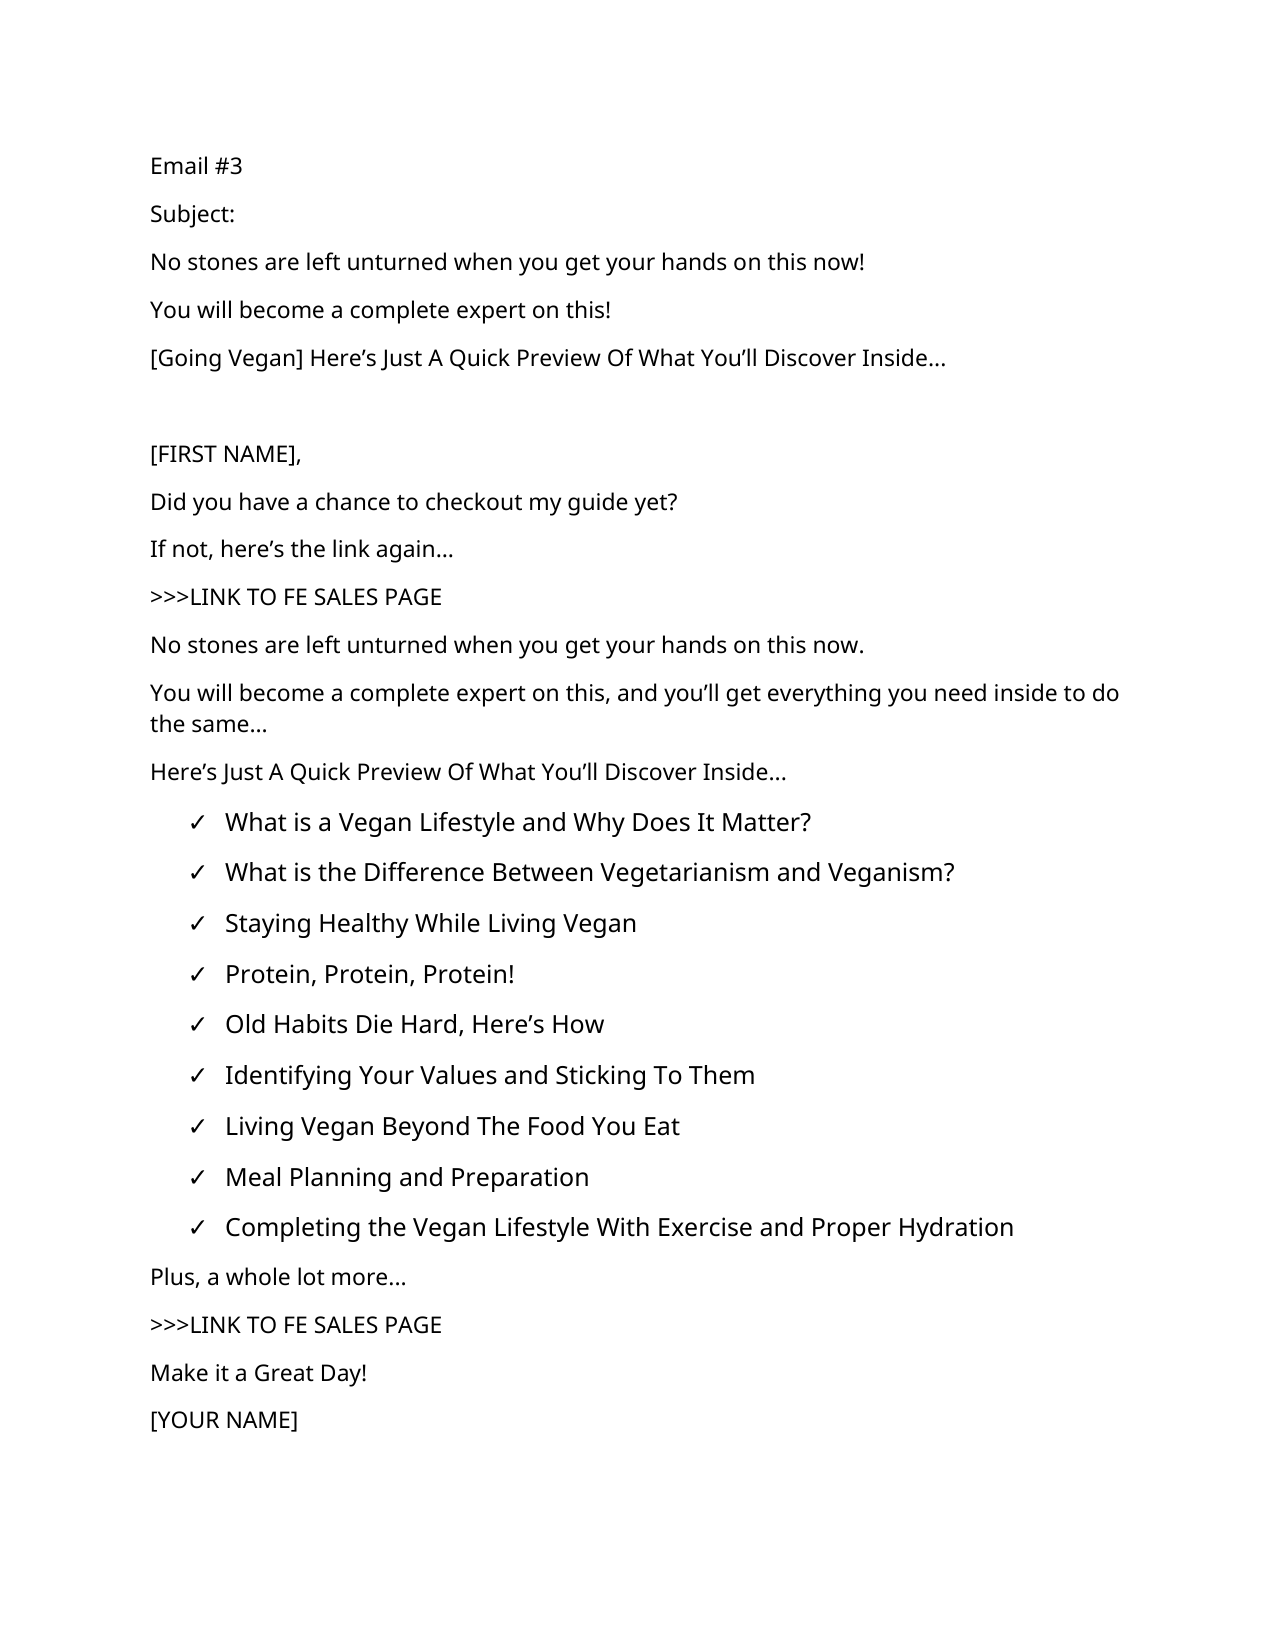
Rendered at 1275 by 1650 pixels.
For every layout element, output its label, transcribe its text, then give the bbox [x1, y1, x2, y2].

text No stones are left unturned when you get your hands on this now. [150, 629, 1125, 660]
text Email #3 [150, 150, 1125, 181]
list What is the Difference Between Vegetarianism and Veganism? [187, 855, 1125, 889]
text [Going Vegan] Here’s Just A Quick Preview Of What You’ll Discover Inside... [150, 342, 1125, 373]
list Protein, Protein, Protein! [187, 956, 1125, 990]
text Did you have a chance to checkout my guide yet? [150, 485, 1125, 517]
text Plus, a whole lot more... [150, 1261, 1125, 1292]
text Make it a Great Day! [150, 1357, 1125, 1388]
text [FIRST NAME], [150, 437, 1125, 469]
list Completing the Vegan Lifestyle With Exercise and Proper Hydration [187, 1210, 1125, 1244]
text >>>LINK TO FE SALES PAGE [150, 581, 1125, 612]
list Identifying Your Values and Sticking To Them [187, 1058, 1125, 1092]
list Staying Healthy While Living Vegan [187, 906, 1125, 940]
text Subject: [150, 198, 1125, 229]
text [YOUR NAME] [150, 1404, 1125, 1436]
list Living Vegan Beyond The Food You Eat [187, 1108, 1125, 1143]
text Here’s Just A Quick Preview Of What You’ll Discover Inside... [150, 756, 1125, 787]
text You will become a complete expert on this, and you’ll get everything you need inside to do the same… [150, 677, 1125, 739]
text No stones are left unturned when you get your hands on this now! [150, 246, 1125, 277]
text You will become a complete expert on this! [150, 294, 1125, 325]
list Meal Planning and Preparation [187, 1159, 1125, 1193]
list What is a Vegan Lifestyle and Why Does It Matter? [187, 804, 1125, 838]
text >>>LINK TO FE SALES PAGE [150, 1309, 1125, 1340]
text If not, here’s the link again… [150, 533, 1125, 564]
list Old Habits Die Hard, Here’s How [187, 1007, 1125, 1041]
